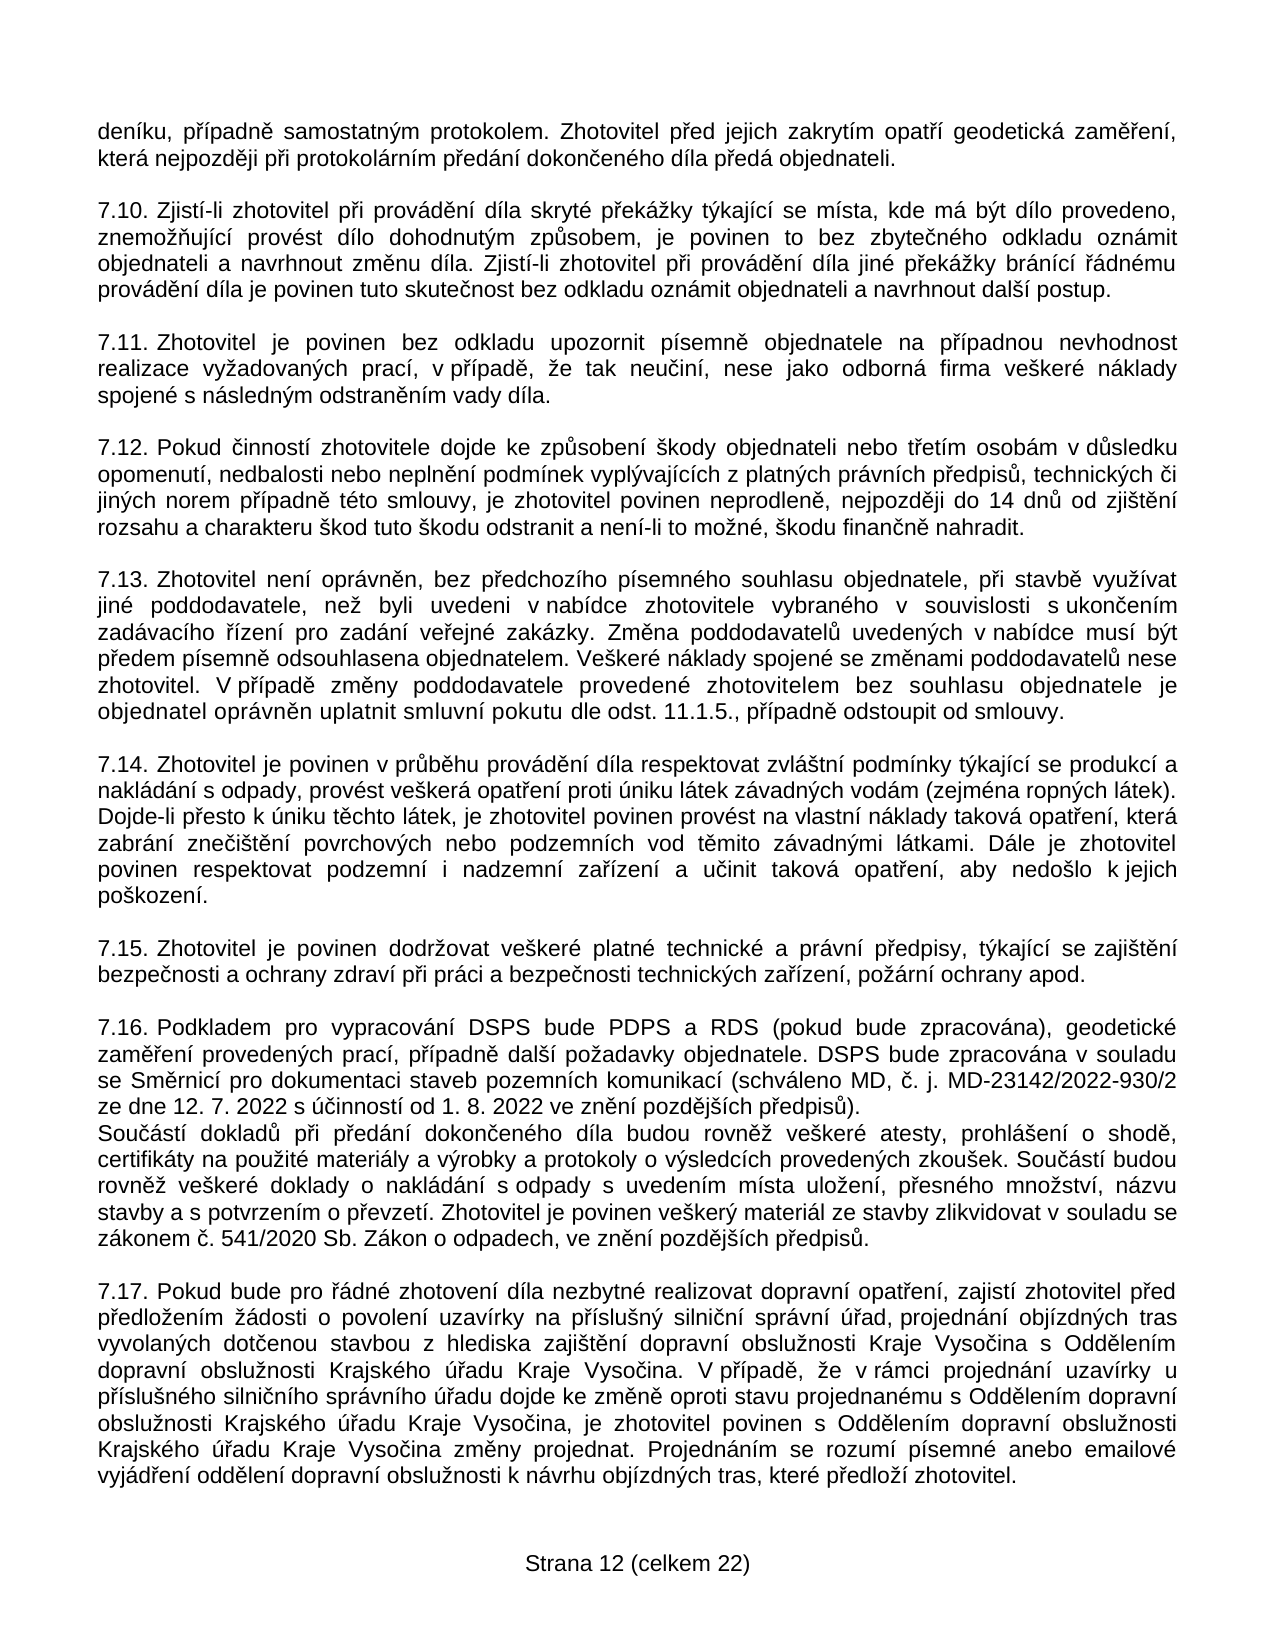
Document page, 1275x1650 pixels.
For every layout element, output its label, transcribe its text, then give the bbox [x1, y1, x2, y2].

list Pokud bude pro řádné zhotovení díla nezbytné realizovat dopravní opatření, zajistí zhotovitel před předložením žádosti o povolení uzavírky na příslušný silniční správní úřad, projednání objízdných tras vyvolaných dotčenou stavbou z hlediska zajištění dopravní obslužnosti Kraje Vysočina s Oddělením dopravní obslužnosti Krajského úřadu Kraje Vysočina. V případě, že v rámci projednání uzavírky u příslušného silničního správního úřadu dojde ke změně oproti stavu projednanému s Oddělením dopravní obslužnosti Krajského úřadu Kraje Vysočina, je zhotovitel povinen s Oddělením dopravní obslužnosti Krajského úřadu Kraje Vysočina změny projednat. Projednáním se rozumí písemné anebo emailové vyjádření oddělení dopravní obslužnosti k návrhu objízdných tras, které předloží zhotovitel. [97, 1278, 1177, 1488]
list Zhotovitel je povinen bez odkladu upozornit písemně objednatele na případnou nevhodnost realizace vyžadovaných prací, v případě, že tak neučiní, nese jako odborná firma veškeré náklady spojené s následným odstraněním vady díla. [97, 329, 1177, 408]
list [97, 118, 1177, 171]
list Zjistí-li zhotovitel při provádění díla skryté překážky týkající se místa, kde má být dílo provedeno, znemožňující provést dílo dohodnutým způsobem, je povinen to bez zbytečného odkladu oznámit objednateli a navrhnout změnu díla. Zjistí-li zhotovitel při provádění díla jiné překážky bránící řádnému provádění díla je povinen tuto skutečnost bez odkladu oznámit objednateli a navrhnout další postup. [97, 197, 1177, 303]
list Zhotovitel je povinen dodržovat veškeré platné technické a právní předpisy, týkající se zajištění bezpečnosti a ochrany zdraví při práci a bezpečnosti technických zařízení, požární ochrany apod. [97, 935, 1177, 988]
list Podkladem pro vypracování DSPS bude PDPS a RDS (pokud bude zpracována), geodetické zaměření provedených prací, případně další požadavky objednatele. DSPS bude zpracována v souladu se Směrnicí pro dokumentaci staveb pozemních komunikací (schváleno MD, č. j. MD-23142/2022-930/2 ze dne 12. 7. 2022 s účinností od 1. 8. 2022 ve znění pozdějších předpisů). Součástí dokladů při předání dokončeného díla budou rovněž veškeré atesty, prohlášení o shodě, certifikáty na použité materiály a výrobky a protokoly o výsledcích provedených zkoušek. Součástí budou rovněž veškeré doklady o nakládání s odpady s uvedením místa uložení, přesného množství, názvu stavby a s potvrzením o převzetí. Zhotovitel je povinen veškerý materiál ze stavby zlikvidovat v souladu se zákonem č. 541/2020 Sb. Zákon o odpadech, ve znění pozdějších předpisů. [97, 1014, 1177, 1251]
list Pokud činností zhotovitele dojde ke způsobení škody objednateli nebo třetím osobám v důsledku opomenutí, nedbalosti nebo neplnění podmínek vyplývajících z platných právních předpisů, technických či jiných norem případně této smlouvy, je zhotovitel povinen neprodleně, nejpozději do 14 dnů od zjištění rozsahu a charakteru škod tuto škodu odstranit a není-li to možné, škodu finančně nahradit. [97, 434, 1177, 540]
list Zhotovitel je povinen v průběhu provádění díla respektovat zvláštní podmínky týkající se produkcí a nakládání s odpady, provést veškerá opatření proti úniku látek závadných vodám (zejména ropných látek). Dojde-li přesto k úniku těchto látek, je zhotovitel povinen provést na vlastní náklady taková opatření, která zabrání znečištění povrchových nebo podzemních vod těmito závadnými látkami. Dále je zhotovitel povinen respektovat podzemní i nadzemní zařízení a učinit taková opatření, aby nedošlo k jejich poškození. [97, 751, 1177, 909]
list Zhotovitel není oprávněn, bez předchozího písemného souhlasu objednatele, při stavbě využívat jiné poddodavatele, než byli uvedeni v nabídce zhotovitele vybraného v souvislosti s ukončením zadávacího řízení pro zadání veřejné zakázky. Změna poddodavatelů uvedených v nabídce musí být předem písemně odsouhlasena objednatelem. Veškeré náklady spojené se změnami poddodavatelů nese zhotovitel. V případě změny poddodavatele provedené zhotovitelem bez souhlasu objednatele je objednatel oprávněn uplatnit smluvní pokutu dle odst. 11.1.5., případně odstoupit od smlouvy. [97, 566, 1177, 724]
